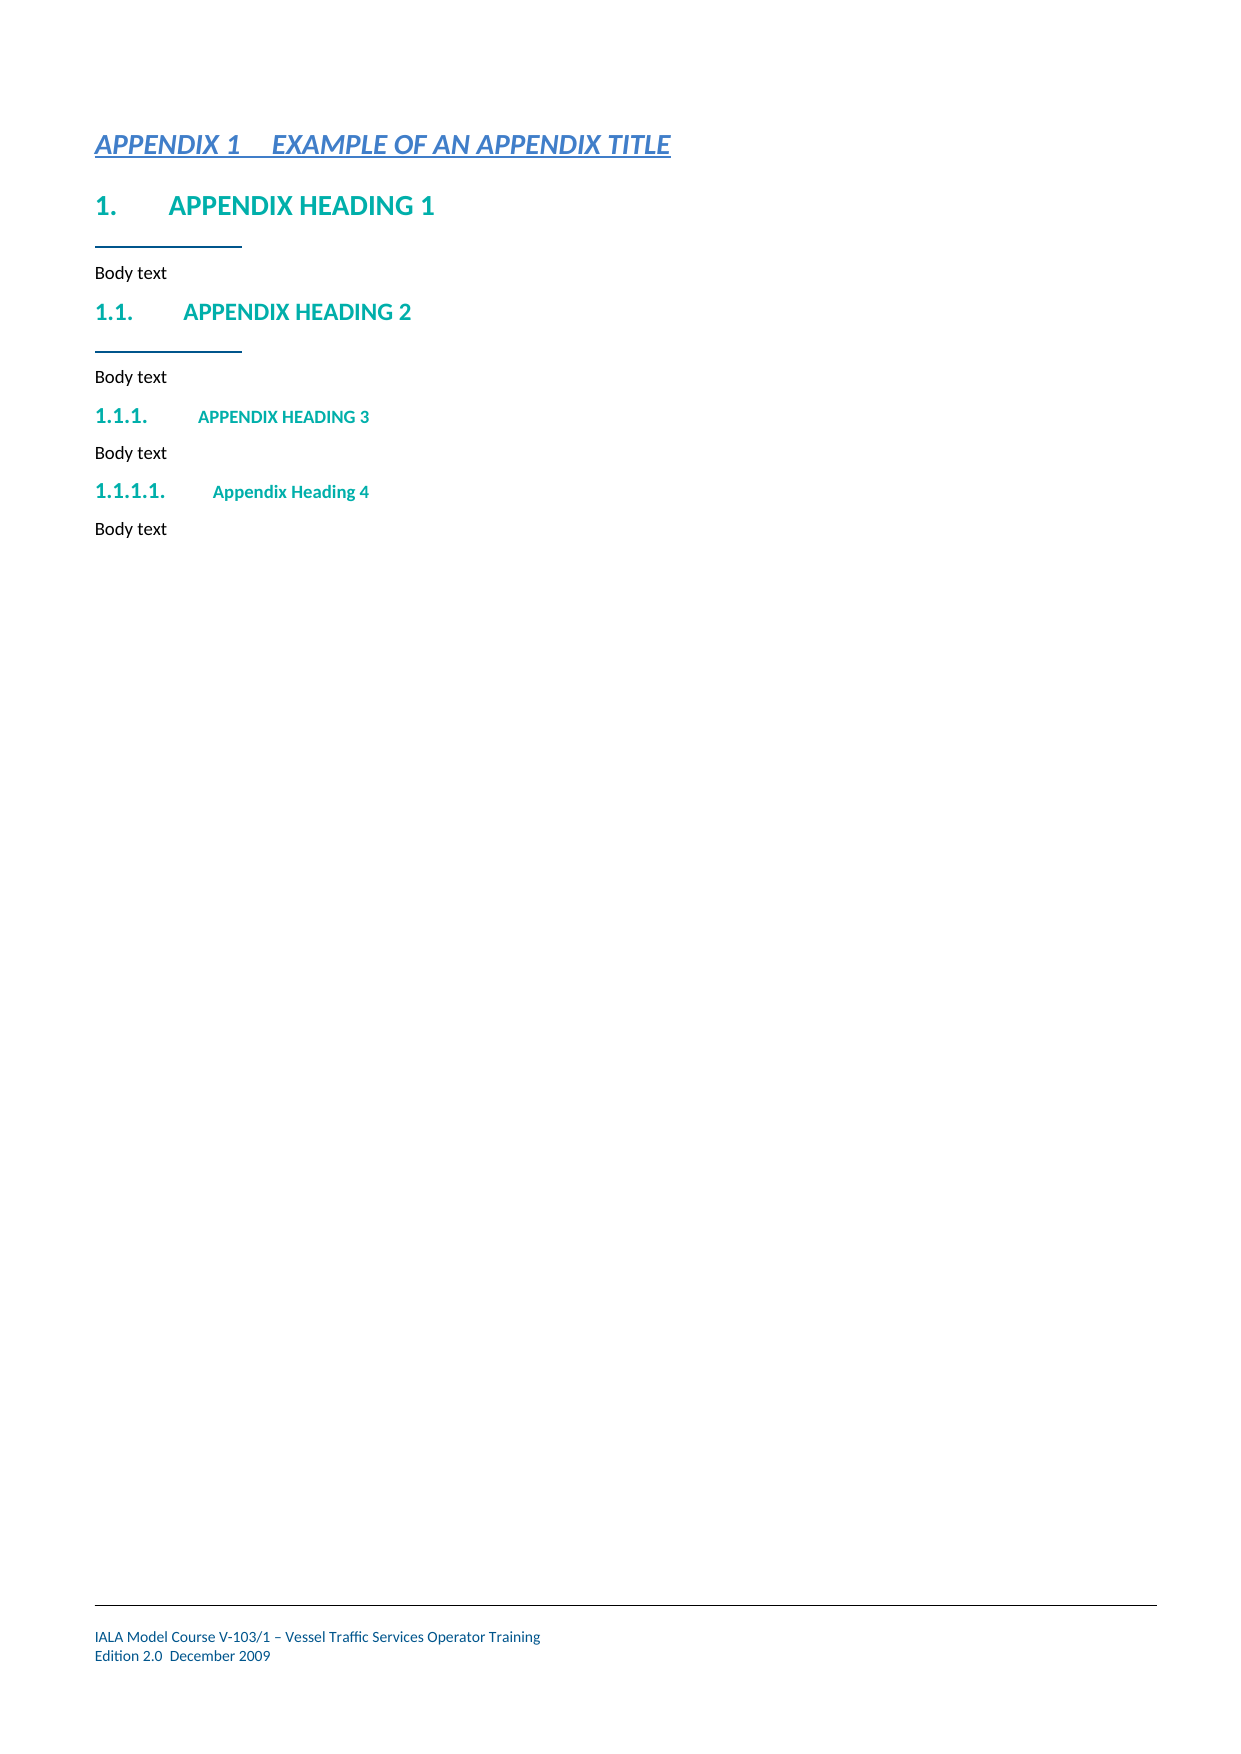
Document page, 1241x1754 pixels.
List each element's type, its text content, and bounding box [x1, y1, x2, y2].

text Body text [94, 441, 1157, 464]
text EXAMPLE OF AN APPENDIX TITLE [94, 126, 1157, 162]
text APPENDIX HEADING 2 [94, 296, 1157, 327]
text Body text [94, 517, 1157, 540]
text Appendix Heading 4 [94, 477, 1157, 505]
text APPENDIX HEADING 3 [94, 401, 1157, 429]
text APPENDIX HEADING 1 [94, 187, 1157, 222]
text Body text [94, 365, 1157, 388]
text Body text [94, 261, 1157, 284]
